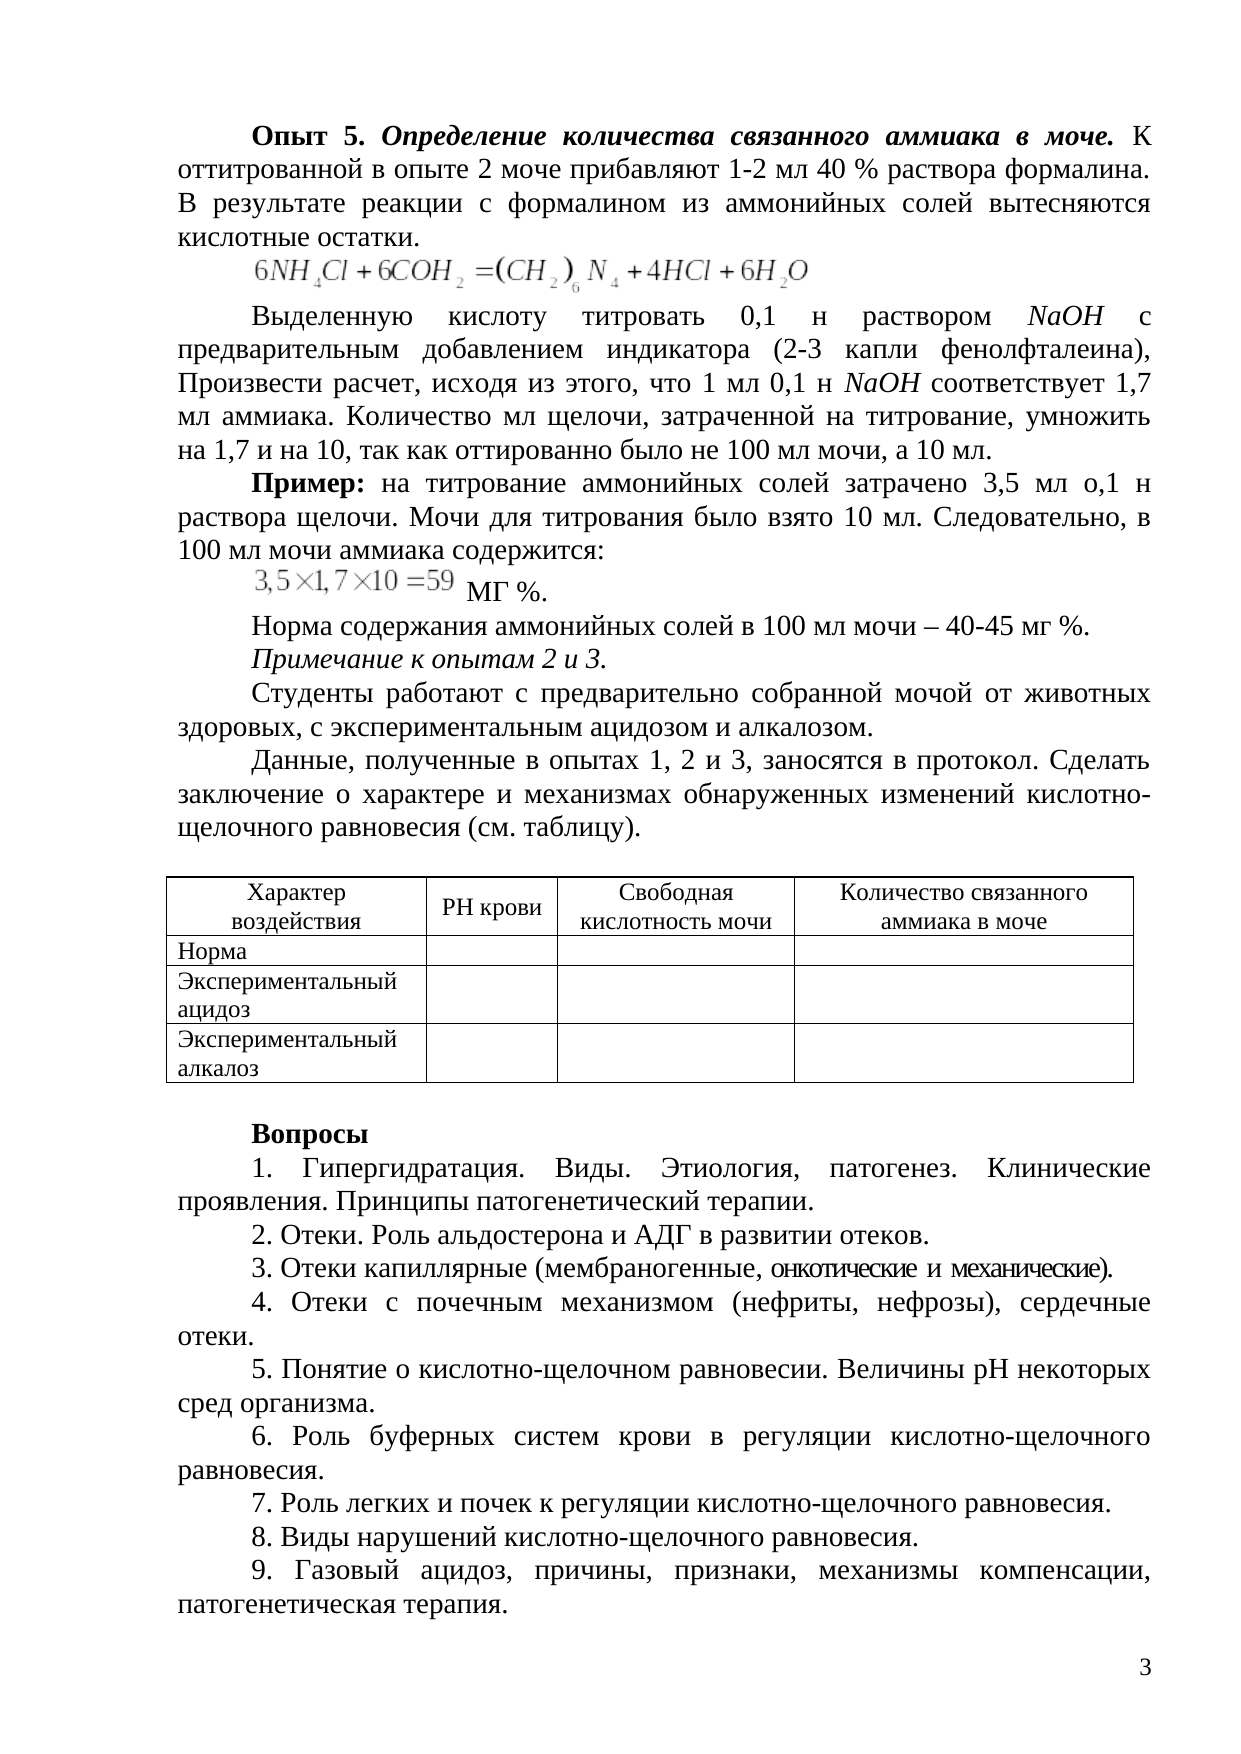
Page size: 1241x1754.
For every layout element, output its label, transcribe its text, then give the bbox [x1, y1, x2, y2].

table_cell [558, 1024, 794, 1082]
table_cell [427, 1024, 557, 1082]
text 8. Виды нарушений кислотно-щелочного равновесия. [177, 1519, 1152, 1552]
table_cell [795, 936, 1133, 965]
table_header Количество связанного аммиака в моче [795, 878, 1133, 935]
text Примечание к опытам 2 и 3. [177, 642, 1152, 675]
table_header Характер воздействия [167, 878, 426, 935]
text мг %. [177, 566, 1152, 608]
text Данные, полученные в опытах 1, 2 и 3, заносятся в протокол. Сделать заключение о характере и механизмах обнаруженных изменений кислотно-щелочного равновесия (см. таблицу). [177, 742, 1152, 843]
text Вопросы [177, 1116, 1152, 1150]
text 2. Отеки. Роль альдостерона и АДГ в развитии отеков. [177, 1217, 1152, 1251]
table_cell [795, 1024, 1133, 1082]
text Студенты работают с предварительно собранной мочой от животных здоровых, с экспериментальным ацидозом и алкалозом. [177, 675, 1152, 742]
table_cell [558, 936, 794, 965]
table_cell [427, 966, 557, 1023]
text 3. Отеки капиллярные (мембраногенные, онкотические и механические). [177, 1251, 1152, 1284]
text Опыт 5. Определение количества связанного аммиака в моче. К оттитрованной в опыте 2 моче прибавляют 1-2 мл 40 % раствора формалина. В результате реакции с формалином из аммонийных солей вытесняются кислотные остатки. [177, 118, 1152, 252]
text 1. Гипергидратация. Виды. Этиология, патогенез. Клинические проявления. Принципы патогенетический терапии. [177, 1150, 1152, 1217]
table_cell Норма [167, 936, 426, 965]
table_cell Экспериментальный ацидоз [167, 966, 426, 1023]
table_header РН крови [427, 878, 557, 935]
table_header Свободная кислотность мочи [558, 878, 794, 935]
text 6. Роль буферных систем крови в регуляции кислотно-щелочного равновесия. [177, 1418, 1152, 1485]
text Норма содержания аммонийных солей в 100 мл мочи – 40-45 мг %. [177, 608, 1152, 642]
text Выделенную кислоту титровать 0,1 н раствором NaOH с предварительным добавлением индикатора (2-3 капли фенолфталеина), Произвести расчет, исходя из этого, что 1 мл 0,1 н NaOH соответствует 1,7 мл аммиака. Количество мл щелочи, затраченной на титрование, умножить на 1,7 и на 10, так как оттированно было не 100 мл мочи, а 10 мл. [177, 298, 1152, 465]
table_cell Экспериментальный алкалоз [167, 1024, 426, 1082]
table_cell [795, 966, 1133, 1023]
text 9. Газовый ацидоз, причины, признаки, механизмы компенсации, патогенетическая терапия. [177, 1552, 1152, 1619]
text 4. Отеки с почечным механизмом (нефриты, нефрозы), сердечные отеки. [177, 1284, 1152, 1351]
text 5. Понятие о кислотно-щелочном равновесии. Величины рН некоторых сред организма. [177, 1351, 1152, 1418]
table_cell [427, 936, 557, 965]
table_cell [558, 966, 794, 1023]
text Пример: на титрование аммонийных солей затрачено 3,5 мл о,1 н раствора щелочи. Мочи для титрования было взято 10 мл. Следовательно, в 100 мл мочи аммиака содержится: [177, 465, 1152, 566]
text 7. Роль легких и почек к регуляции кислотно-щелочного равновесия. [177, 1485, 1152, 1519]
